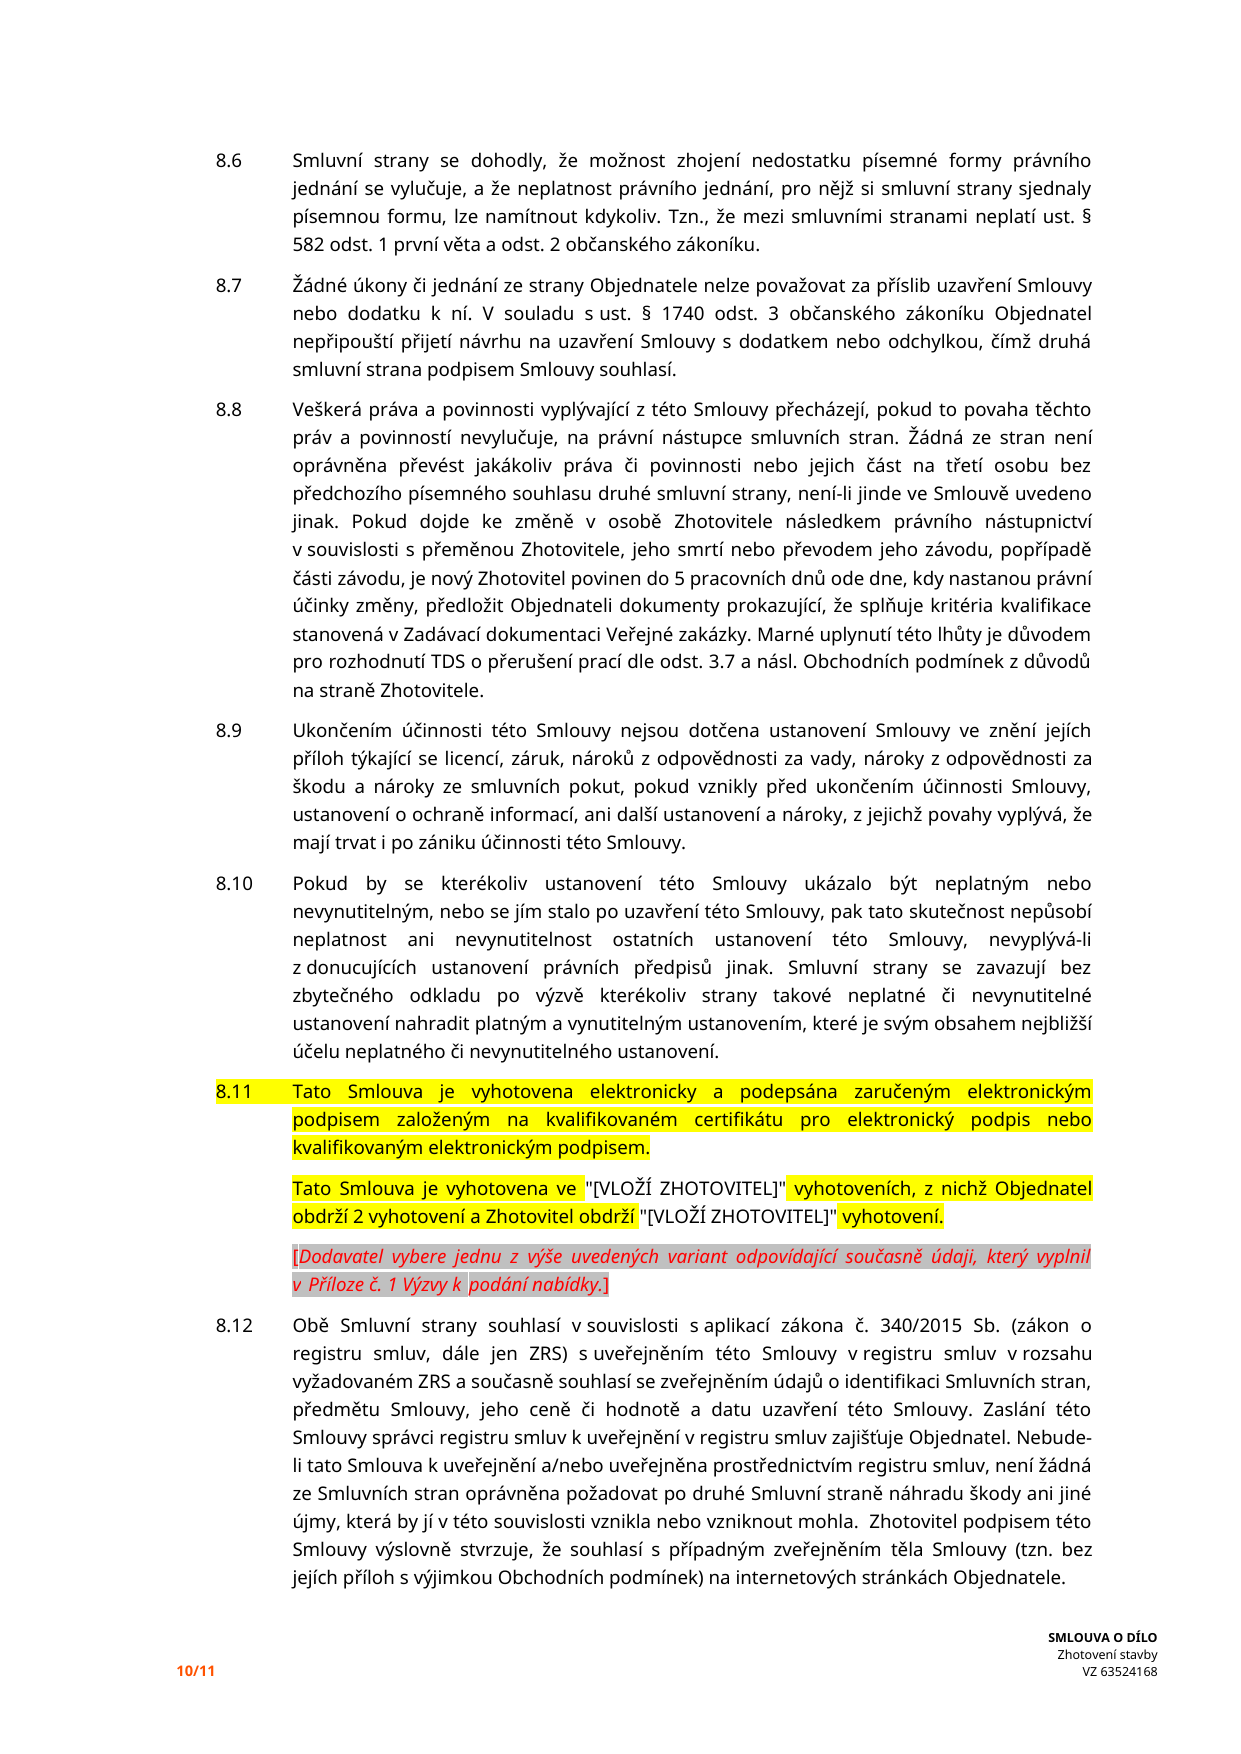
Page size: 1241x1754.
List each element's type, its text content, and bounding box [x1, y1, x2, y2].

text Smluvní strany se dohodly, že možnost zhojení nedostatku písemné formy právního jednání se vylučuje, a že neplatnost právního jednání, pro nějž si smluvní strany sjednaly písemnou formu, lze namítnout kdykoliv. Tzn., že mezi smluvními stranami neplatí ust. § 582 odst. 1 první věta a odst. 2 občanského zákoníku. [216, 147, 1093, 257]
list Tato Smlouva je vyhotovena ve "[VLOŽÍ ZHOTOVITEL]" vyhotoveních, z nichž Objednatel obdrží 2 vyhotovení a Zhotovitel obdrží "[VLOŽÍ ZHOTOVITEL]" vyhotovení. [292, 1175, 1093, 1229]
text Obě Smluvní strany souhlasí v souvislosti s aplikací zákona č. 340/2015 Sb. (zákon o registru smluv, dále jen ZRS) s uveřejněním této Smlouvy v registru smluv v rozsahu vyžadovaném ZRS a současně souhlasí se zveřejněním údajů o identifikaci Smluvních stran, předmětu Smlouvy, jeho ceně či hodnotě a datu uzavření této Smlouvy. Zaslání této Smlouvy správci registru smluv k uveřejnění v registru smluv zajišťuje Objednatel. Nebude-li tato Smlouva k uveřejnění a/nebo uveřejněna prostřednictvím registru smluv, není žádná ze Smluvních stran oprávněna požadovat po druhé Smluvní straně náhradu škody ani jiné újmy, která by jí v této souvislosti vznikla nebo vzniknout mohla. Zhotovitel podpisem této Smlouvy výslovně stvrzuje, že souhlasí s případným zveřejněním těla Smlouvy (tzn. bez jejích příloh s výjimkou Obchodních podmínek) na internetových stránkách Objednatele. [216, 1312, 1093, 1590]
text Ukončením účinnosti této Smlouvy nejsou dotčena ustanovení Smlouvy ve znění jejích příloh týkající se licencí, záruk, nároků z odpovědnosti za vady, nároky z odpovědnosti za škodu a nároky ze smluvních pokut, pokud vznikly před ukončením účinnosti Smlouvy, ustanovení o ochraně informací, ani další ustanovení a nároky, z jejichž povahy vyplývá, že mají trvat i po zániku účinnosti této Smlouvy. [216, 717, 1093, 855]
list [Dodavatel vybere jednu z výše uvedených variant odpovídající současně údaji, který vyplnil v Příloze č. 1 Výzvy k podání nabídky.] [292, 1244, 1093, 1297]
text Žádné úkony či jednání ze strany Objednatele nelze považovat za příslib uzavření Smlouvy nebo dodatku k ní. V souladu s ust. § 1740 odst. 3 občanského zákoníku Objednatel nepřipouští přijetí návrhu na uzavření Smlouvy s dodatkem nebo odchylkou, čímž druhá smluvní strana podpisem Smlouvy souhlasí. [216, 272, 1093, 382]
text Pokud by se kterékoliv ustanovení této Smlouvy ukázalo být neplatným nebo nevynutitelným, nebo se jím stalo po uzavření této Smlouvy, pak tato skutečnost nepůsobí neplatnost ani nevynutitelnost ostatních ustanovení této Smlouvy, nevyplývá-li z donucujících ustanovení právních předpisů jinak. Smluvní strany se zavazují bez zbytečného odkladu po výzvě kterékoliv strany takové neplatné či nevynutitelné ustanovení nahradit platným a vynutitelným ustanovením, které je svým obsahem nejbližší účelu neplatného či nevynutitelného ustanovení. [216, 870, 1093, 1064]
text Veškerá práva a povinnosti vyplývající z této Smlouvy přecházejí, pokud to povaha těchto práv a povinností nevylučuje, na právní nástupce smluvních stran. Žádná ze stran není oprávněna převést jakákoliv práva či povinnosti nebo jejich část na třetí osobu bez předchozího písemného souhlasu druhé smluvní strany, není-li jinde ve Smlouvě uvedeno jinak. Pokud dojde ke změně v osobě Zhotovitele následkem právního nástupnictví v souvislosti s přeměnou Zhotovitele, jeho smrtí nebo převodem jeho závodu, popřípadě části závodu, je nový Zhotovitel povinen do 5 pracovních dnů ode dne, kdy nastanou právní účinky změny, předložit Objednateli dokumenty prokazující, že splňuje kritéria kvalifikace stanovená v Zadávací dokumentaci Veřejné zakázky. Marné uplynutí této lhůty je důvodem pro rozhodnutí TDS o přerušení prací dle odst. 3.7 a násl. Obchodních podmínek z důvodů na straně Zhotovitele. [216, 397, 1093, 702]
text Tato Smlouva je vyhotovena elektronicky a podepsána zaručeným elektronickým podpisem založeným na kvalifikovaném certifikátu pro elektronický podpis nebo kvalifikovaným elektronickým podpisem. [216, 1104, 1093, 1160]
